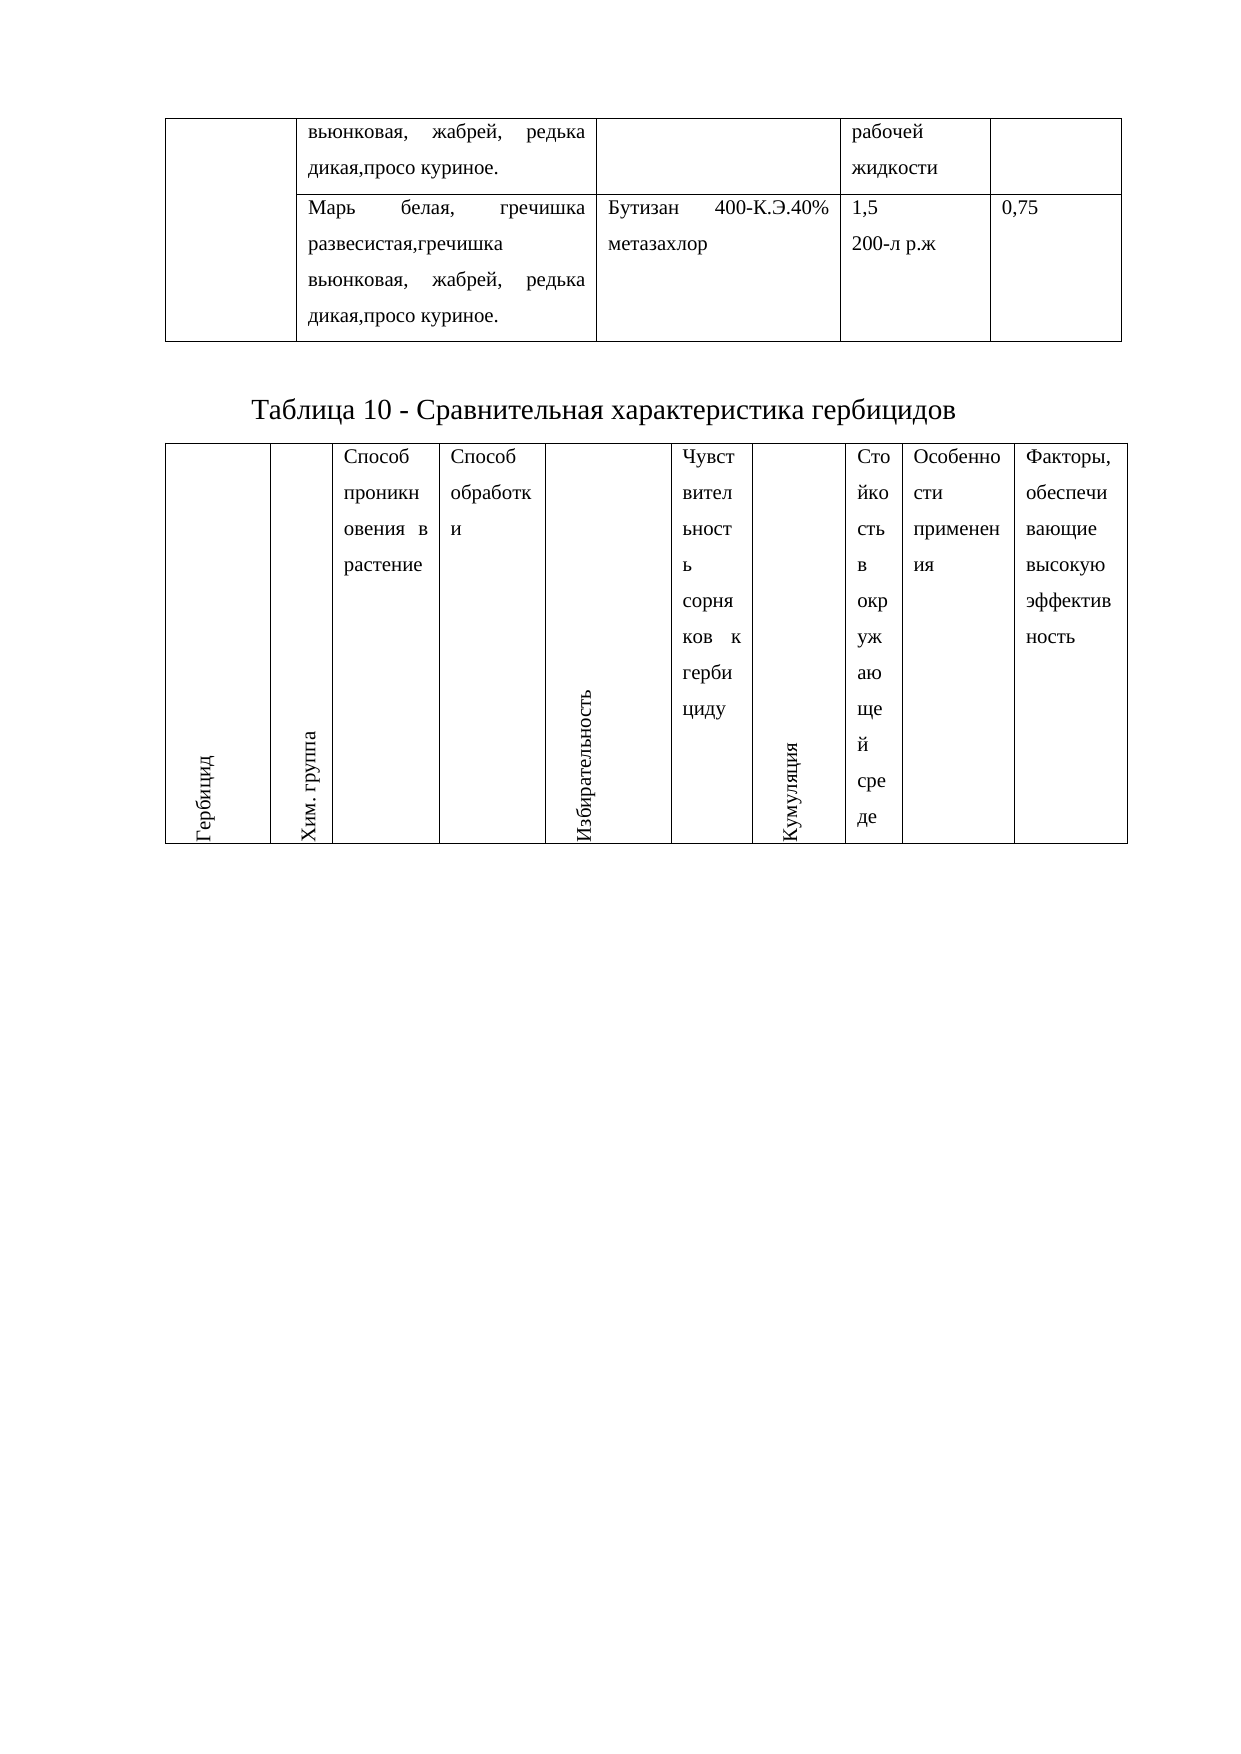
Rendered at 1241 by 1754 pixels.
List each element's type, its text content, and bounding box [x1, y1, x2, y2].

table_header Способ обработки [440, 444, 545, 842]
table_header Стойкость в окружающей среде [846, 444, 902, 842]
table_header Факторы, обеспечивающие высокую эффективность [1015, 444, 1127, 842]
table_cell 1,5 200-л р.ж [841, 195, 990, 341]
table_header Кумуляция [753, 444, 845, 842]
table_header Особенности применения [903, 444, 1014, 842]
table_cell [597, 119, 840, 193]
table_cell 2 [991, 119, 1121, 193]
table_header Чувствительность сорняков к гербициду [672, 444, 752, 842]
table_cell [841, 119, 990, 193]
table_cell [297, 119, 596, 193]
table_header Способ проникновения в растение [333, 444, 439, 842]
table_header Избирательность [546, 444, 671, 842]
table_cell 0,75 [991, 195, 1121, 341]
table_header Гербицид [166, 444, 270, 842]
table_header Хим. группа [271, 444, 332, 842]
text Таблица 10 - Сравнительная характеристика гербицидов [177, 392, 1152, 426]
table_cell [297, 195, 596, 341]
table_cell Бутизан 400-К.Э.40% метазахлор [597, 195, 840, 341]
